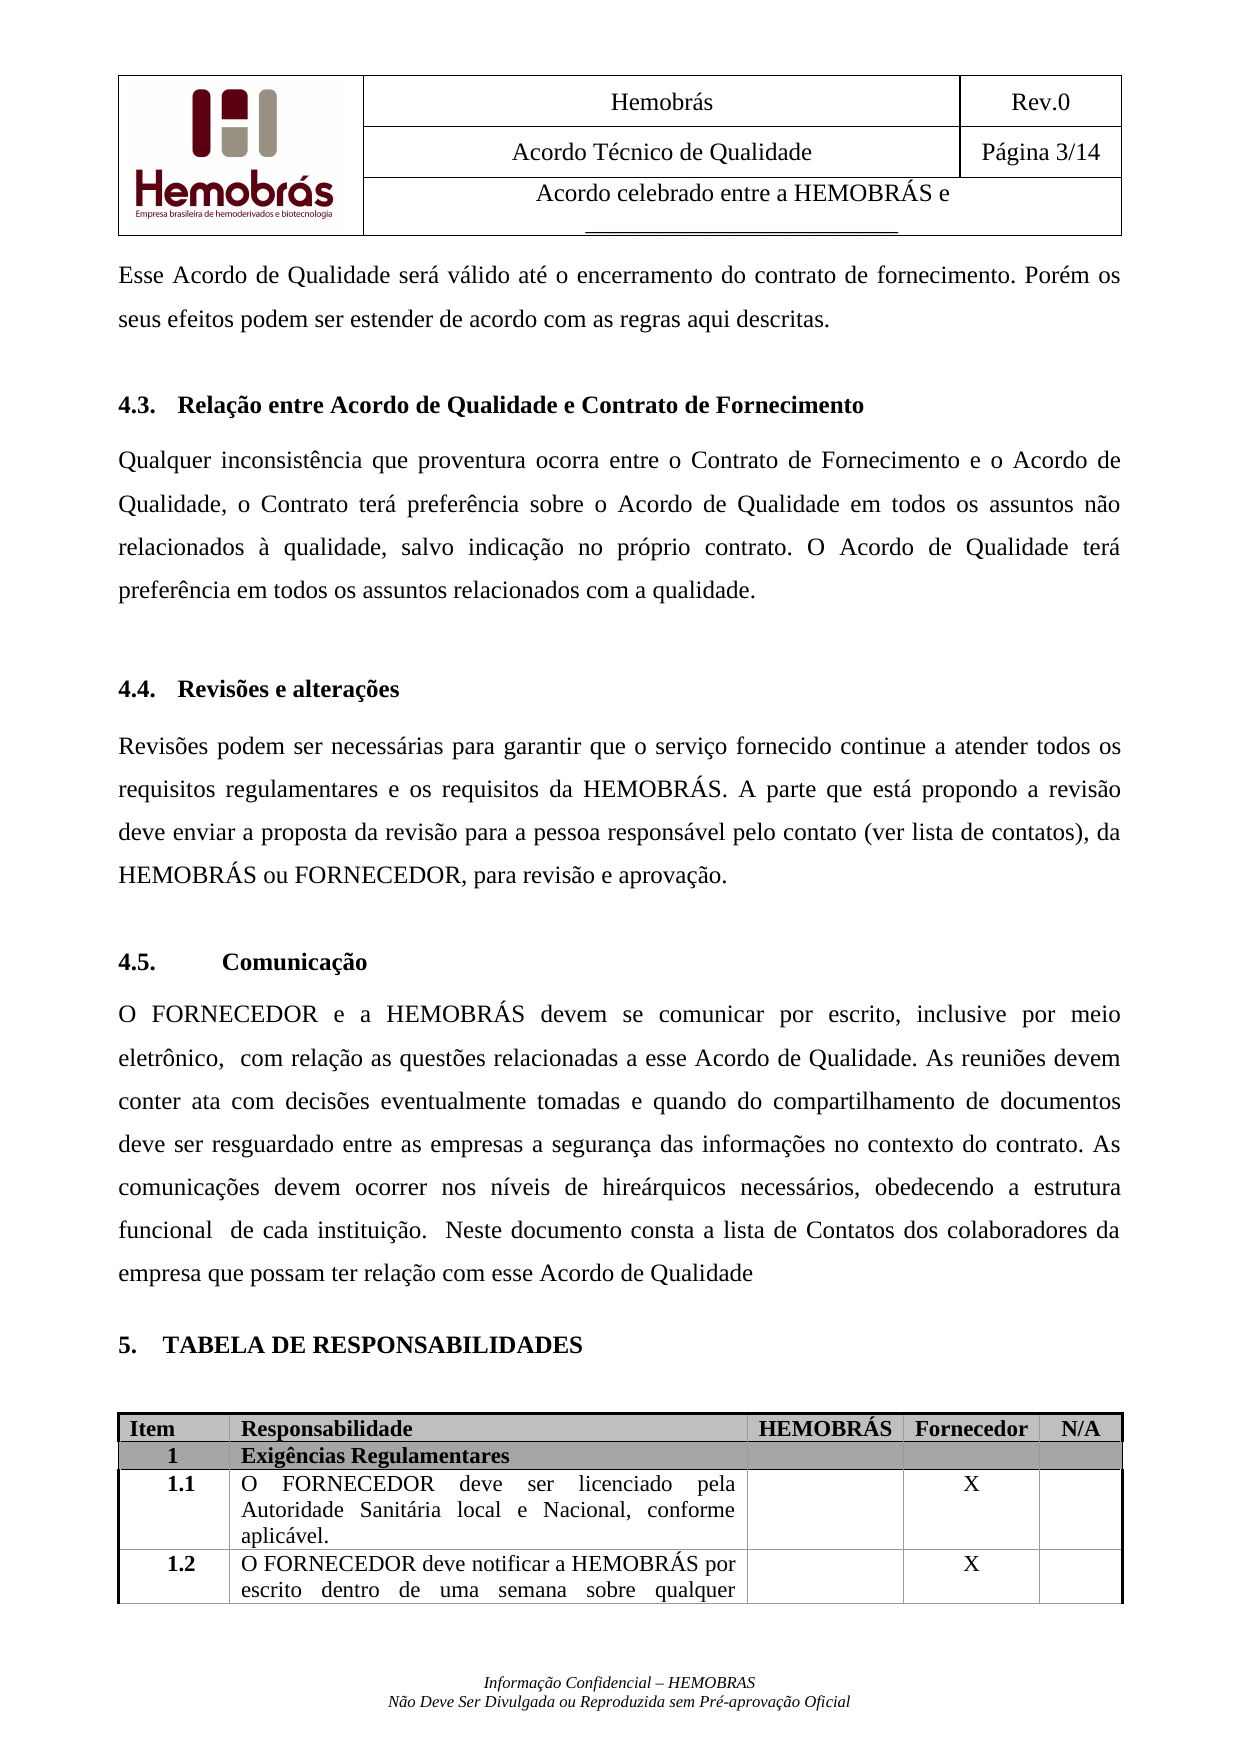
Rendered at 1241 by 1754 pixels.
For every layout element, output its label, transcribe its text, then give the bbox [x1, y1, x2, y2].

table_cell O FORNECEDOR deve ser licenciado pela Autoridade Sanitária local e Nacional, conforme aplicável. [230, 1470, 747, 1549]
table_cell [748, 1470, 903, 1549]
text Esse Acordo de Qualidade será válido até o encerramento do contrato de fornecimento. Porém os seus efeitos podem ser estender de acordo com as regras aqui descritas. [118, 261, 1122, 332]
text Qualquer inconsistência que proventura ocorra entre o Contrato de Fornecimento e o Acordo de Qualidade, o Contrato terá preferência sobre o Acordo de Qualidade em todos os assuntos não relacionados à qualidade, salvo indicação no próprio contrato. O Acordo de Qualidade terá preferência em todos os assuntos relacionados com a qualidade. [118, 446, 1122, 604]
table_cell Exigências Regulamentares [230, 1442, 747, 1469]
subtitle Comunicação [118, 947, 1063, 976]
subtitle Relação entre Acordo de Qualidade e Contrato de Fornecimento [118, 390, 1063, 419]
table_header Fornecedor [904, 1415, 1039, 1441]
text O FORNECEDOR e a HEMOBRÁS devem se comunicar por escrito, inclusive por meio eletrônico, com relação as questões relacionadas a esse Acordo de Qualidade. As reuniões devem conter ata com decisões eventualmente tomadas e quando do compartilhamento de documentos deve ser resguardado entre as empresas a segurança das informações no contexto do contrato. As comunicações devem ocorrer nos níveis de hireárquicos necessários, obedecendo a estrutura funcional de cada instituição. Neste documento consta a lista de Contatos dos colaboradores da empresa que possam ter relação com esse Acordo de Qualidade [118, 999, 1122, 1287]
table_cell 1.1 [120, 1470, 229, 1549]
table_cell 1.2 [120, 1550, 229, 1602]
table_cell [1040, 1469, 1121, 1549]
table_cell [904, 1442, 1039, 1469]
subtitle TABELA DE RESPONSABILIDADES [118, 1330, 1122, 1359]
text Revisões podem ser necessárias para garantir que o serviço fornecido continue a atender todos os requisitos regulamentares e os requisitos da HEMOBRÁS. A parte que está propondo a revisão deve enviar a proposta da revisão para a pessoa responsável pelo contato (ver lista de contatos), da HEMOBRÁS ou FORNECEDOR, para revisão e aprovação. [118, 731, 1122, 889]
table_header Responsabilidade [230, 1415, 747, 1441]
table_cell [1040, 1550, 1121, 1602]
table_cell 1 [119, 1442, 229, 1469]
picture [124, 78, 344, 233]
table_header HEMOBRÁS [748, 1415, 903, 1441]
table_cell [1040, 1441, 1122, 1469]
subtitle Revisões e alterações [118, 674, 1063, 702]
table_cell [748, 1550, 903, 1602]
table_header Item [120, 1415, 229, 1441]
table_cell X [904, 1550, 1039, 1602]
table_header N/A [1040, 1415, 1121, 1441]
table_cell X [904, 1470, 1039, 1549]
table_cell [748, 1442, 903, 1469]
